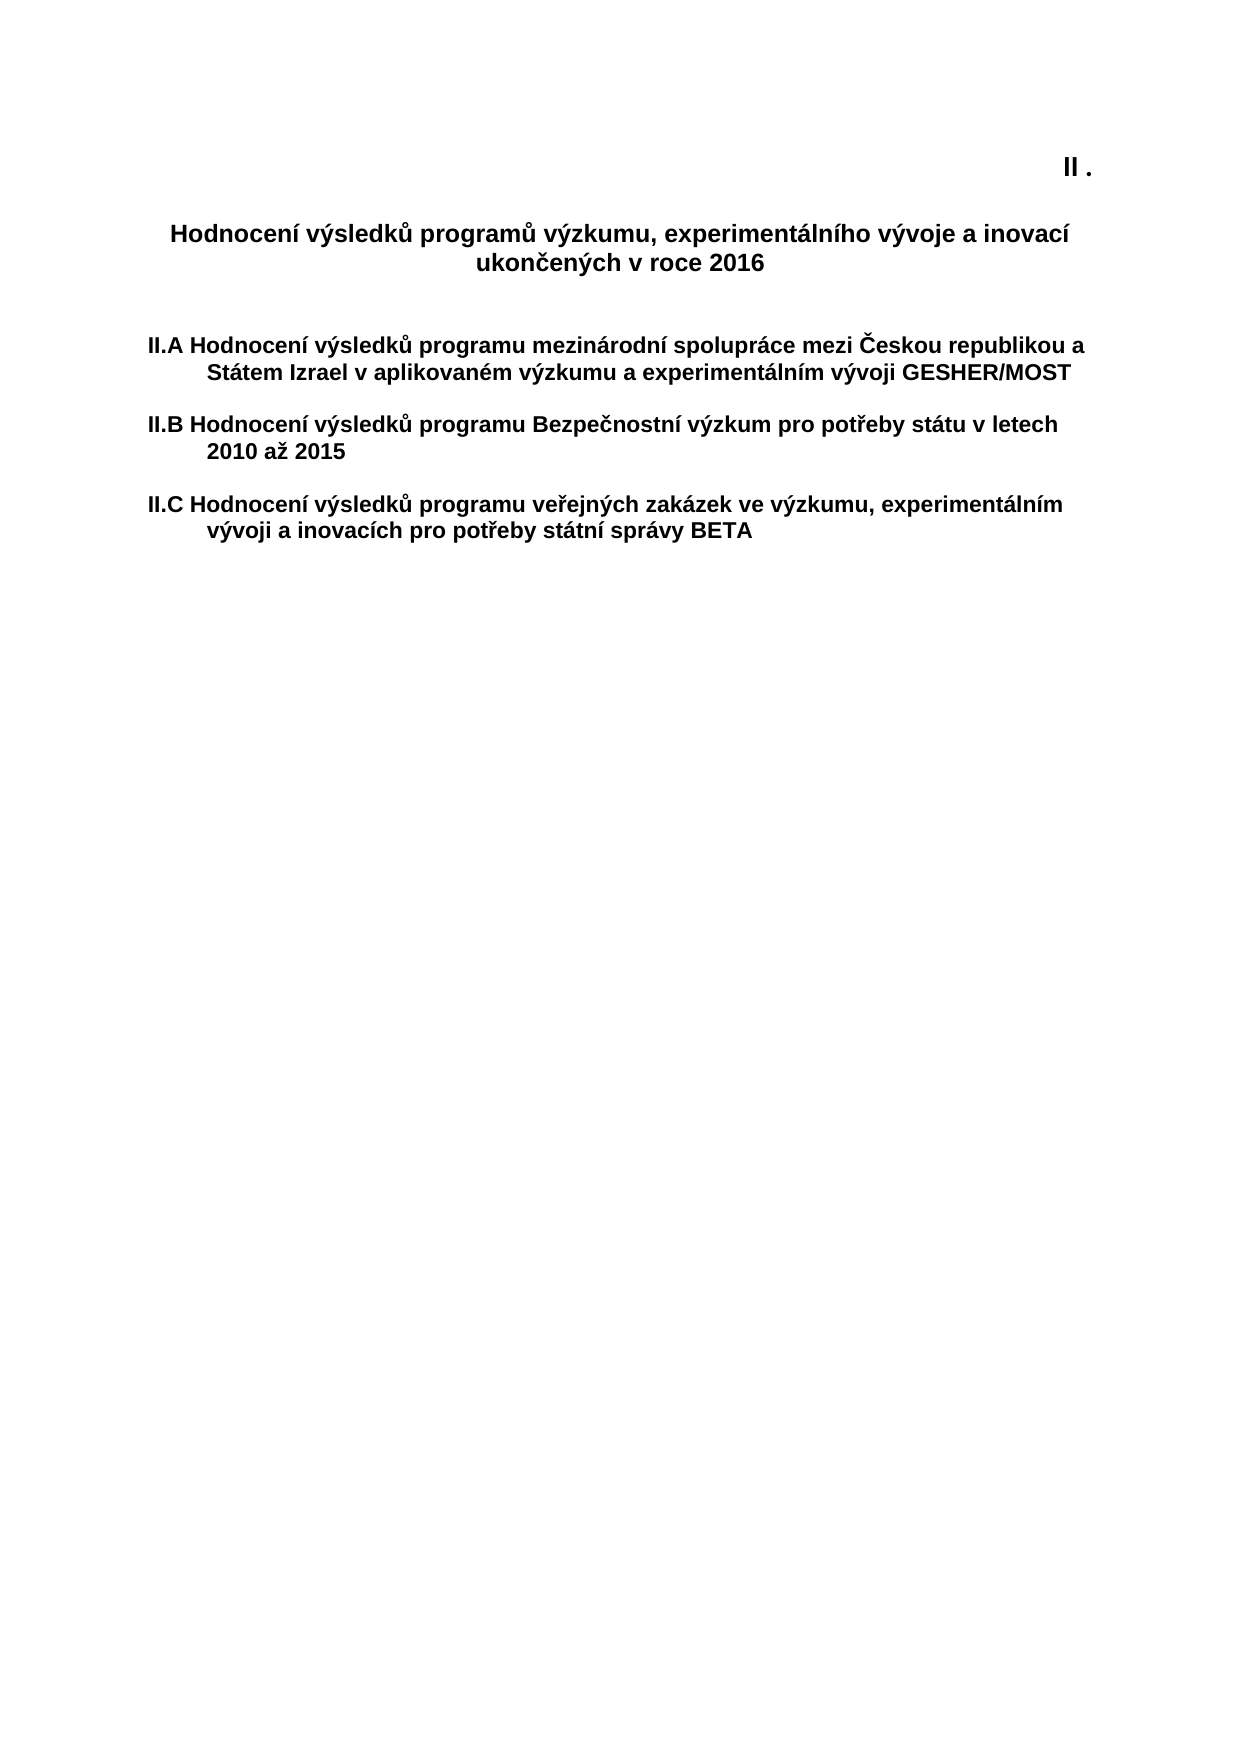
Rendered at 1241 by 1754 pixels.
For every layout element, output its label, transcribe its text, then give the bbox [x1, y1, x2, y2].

text II.B Hodnocení výsledků programu Bezpečnostní výzkum pro potřeby státu v letech 2010 až 2015 [148, 411, 1093, 464]
text Hodnocení výsledků programů výzkumu, experimentálního vývoje a inovací ukončených v roce 2016 [148, 219, 1093, 276]
text II.C Hodnocení výsledků programu veřejných zakázek ve výzkumu, experimentálním vývoji a inovacích pro potřeby státní správy BETA [148, 491, 1093, 543]
text II.A Hodnocení výsledků programu mezinárodní spolupráce mezi Českou republikou a Státem Izrael v aplikovaném výzkumu a experimentálním vývoji GESHER/MOST [148, 332, 1093, 385]
text II . [148, 148, 1093, 183]
